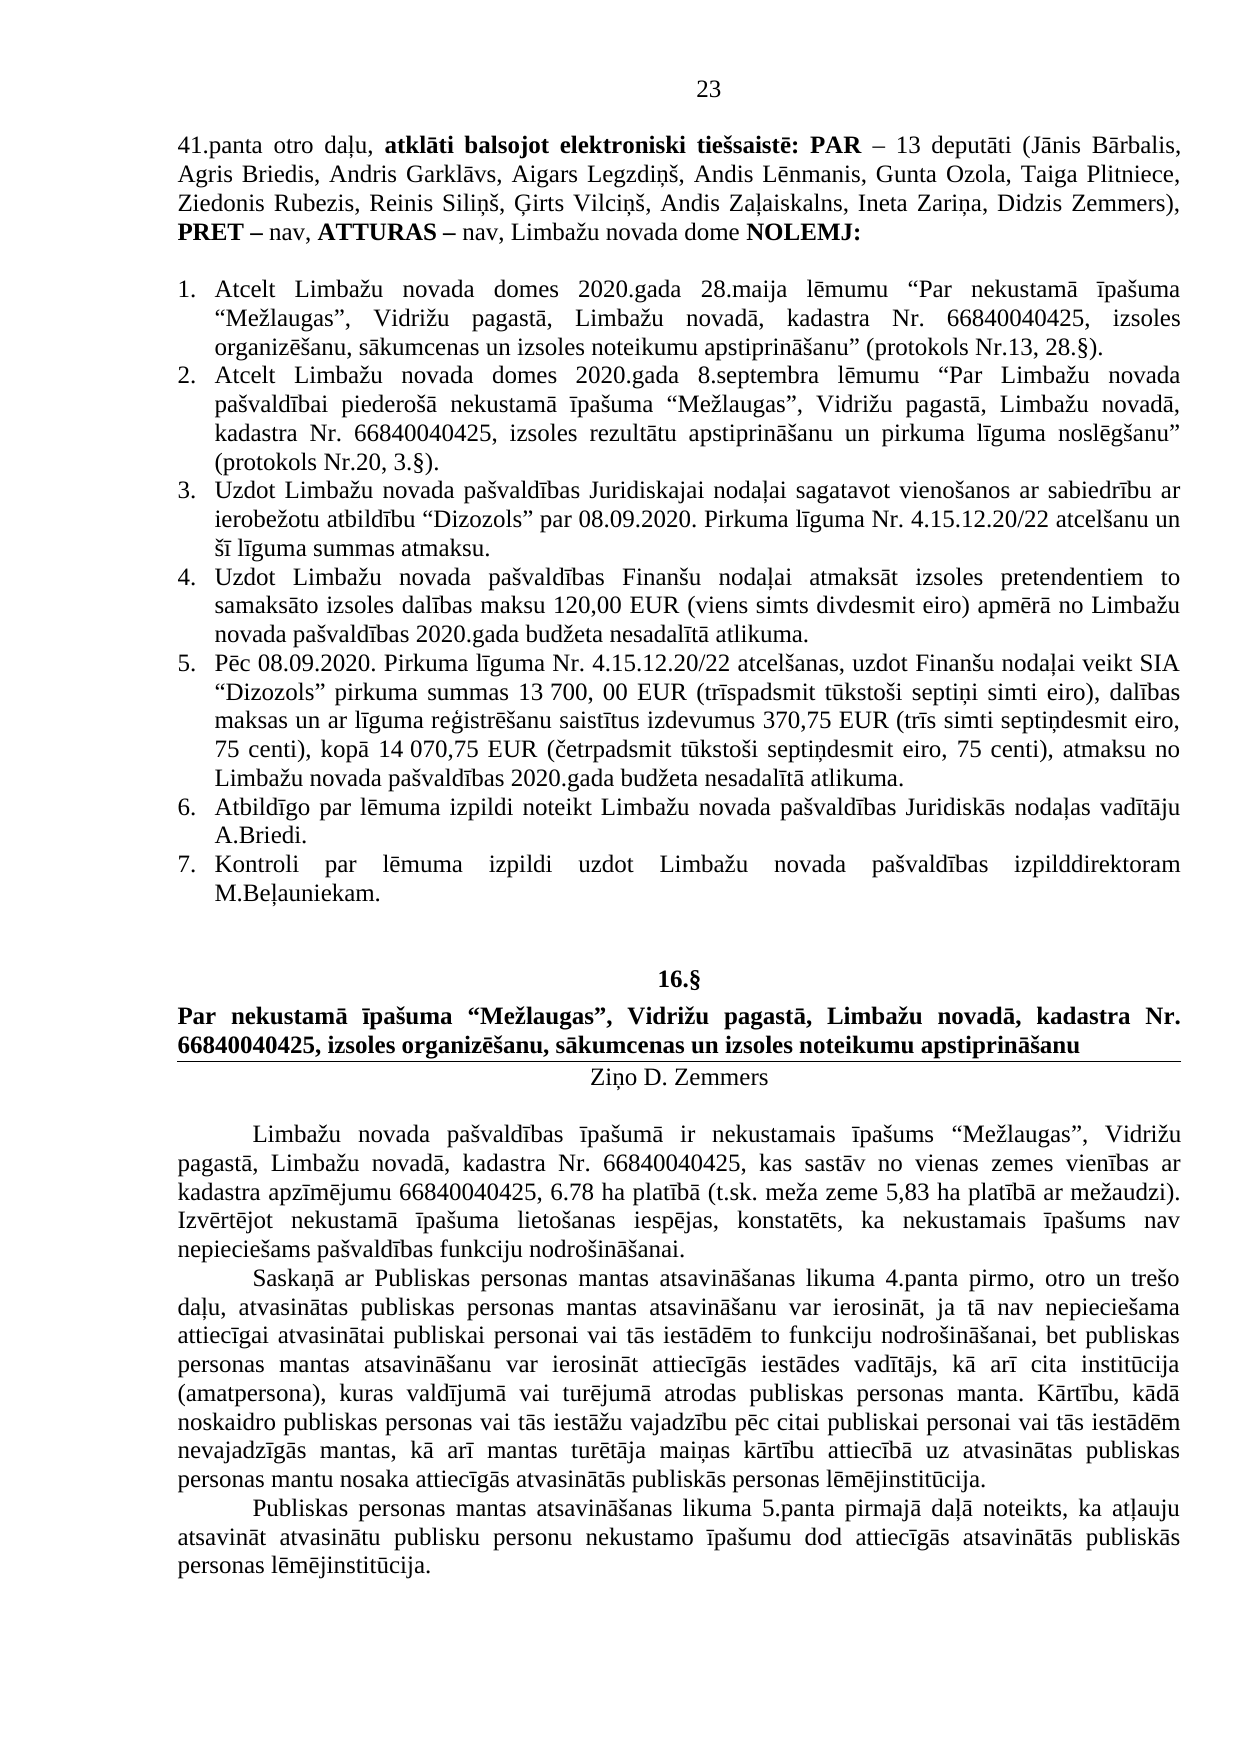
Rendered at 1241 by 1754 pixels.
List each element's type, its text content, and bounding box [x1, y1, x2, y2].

list Atbildīgo par lēmuma izpildi noteikt Limbažu novada pašvaldības Juridiskās nodaļas vadītāju A.Briedi. [177, 792, 1181, 849]
list Uzdot Limbažu novada pašvaldības Juridiskajai nodaļai sagatavot vienošanos ar sabiedrību ar ierobežotu atbildību “Dizozols” par 08.09.2020. Pirkuma līguma Nr. 4.15.12.20/22 atcelšanu un šī līguma summas atmaksu. [177, 476, 1181, 562]
text 16.§ [177, 964, 1181, 993]
list Pēc 08.09.2020. Pirkuma līguma Nr. 4.15.12.20/22 atcelšanas, uzdot Finanšu nodaļai veikt SIA “Dizozols” pirkuma summas 13 700, 00 EUR (trīspadsmit tūkstoši septiņi simti eiro), dalības maksas un ar līguma reģistrēšanu saistītus izdevumus 370,75 EUR (trīs simti septiņdesmit eiro, 75 centi), kopā 14 070,75 EUR (četrpadsmit tūkstoši septiņdesmit eiro, 75 centi), atmaksu no Limbažu novada pašvaldības 2020.gada budžeta nesadalītā atlikuma. [177, 648, 1181, 792]
list Kontroli par lēmuma izpildi uzdot Limbažu novada pašvaldības izpilddirektoram M.Beļauniekam. [177, 849, 1181, 907]
text Limbažu novada pašvaldības īpašumā ir nekustamais īpašums “Mežlaugas”, Vidrižu pagastā, Limbažu novadā, kadastra Nr. 66840040425, kas sastāv no vienas zemes vienības ar kadastra apzīmējumu 66840040425, 6.78 ha platībā (t.sk. meža zeme 5,83 ha platībā ar mežaudzi). Izvērtējot nekustamā īpašuma lietošanas iespējas, konstatēts, ka nekustamais īpašums nav nepieciešams pašvaldības funkciju nodrošināšanai. [177, 1119, 1181, 1263]
text Ziņo D. Zemmers [177, 1062, 1181, 1090]
text Saskaņā ar Publiskas personas mantas atsavināšanas likuma 4.panta pirmo, otro un trešo daļu, atvasinātas publiskas personas mantas atsavināšanu var ierosināt, ja tā nav nepieciešama attiecīgai atvasinātai publiskai personai vai tās iestādēm to funkciju nodrošināšanai, bet publiskas personas mantas atsavināšanu var ierosināt attiecīgās iestādes vadītājs, kā arī cita institūcija (amatpersona), kuras valdījumā vai turējumā atrodas publiskas personas manta. Kārtību, kādā noskaidro publiskas personas vai tās iestāžu vajadzību pēc citai publiskai personai vai tās iestādēm nevajadzīgās mantas, kā arī mantas turētāja maiņas kārtību attiecībā uz atvasinātas publiskas personas mantu nosaka attiecīgās atvasinātās publiskās personas lēmējinstitūcija. [177, 1263, 1181, 1493]
list Atcelt Limbažu novada domes 2020.gada 8.septembra lēmumu “Par Limbažu novada pašvaldībai piederošā nekustamā īpašuma “Mežlaugas”, Vidrižu pagastā, Limbažu novadā, kadastra Nr. 66840040425, izsoles rezultātu apstiprināšanu un pirkuma līguma noslēgšanu” (protokols Nr.20, 3.§). [177, 361, 1181, 476]
list Uzdot Limbažu novada pašvaldības Finanšu nodaļai atmaksāt izsoles pretendentiem to samaksāto izsoles dalības maksu 120,00 EUR (viens simts divdesmit eiro) apmērā no Limbažu novada pašvaldības 2020.gada budžeta nesadalītā atlikuma. [177, 562, 1181, 648]
text Par nekustamā īpašuma “Mežlaugas”, Vidrižu pagastā, Limbažu novadā, kadastra Nr. 66840040425, izsoles organizēšanu, sākumcenas un izsoles noteikumu apstiprināšanu [177, 1001, 1181, 1061]
list Atcelt Limbažu novada domes 2020.gada 28.maija lēmumu “Par nekustamā īpašuma “Mežlaugas”, Vidrižu pagastā, Limbažu novadā, kadastra Nr. 66840040425, izsoles organizēšanu, sākumcenas un izsoles noteikumu apstiprināšanu” (protokols Nr.13, 28.§). [177, 274, 1181, 361]
text Publiskas personas mantas atsavināšanas likuma 5.panta pirmajā daļā noteikts, ka atļauju atsavināt atvasinātu publisku personu nekustamo īpašumu dod attiecīgās atsavinātās publiskās personas lēmējinstitūcija. [177, 1493, 1181, 1579]
